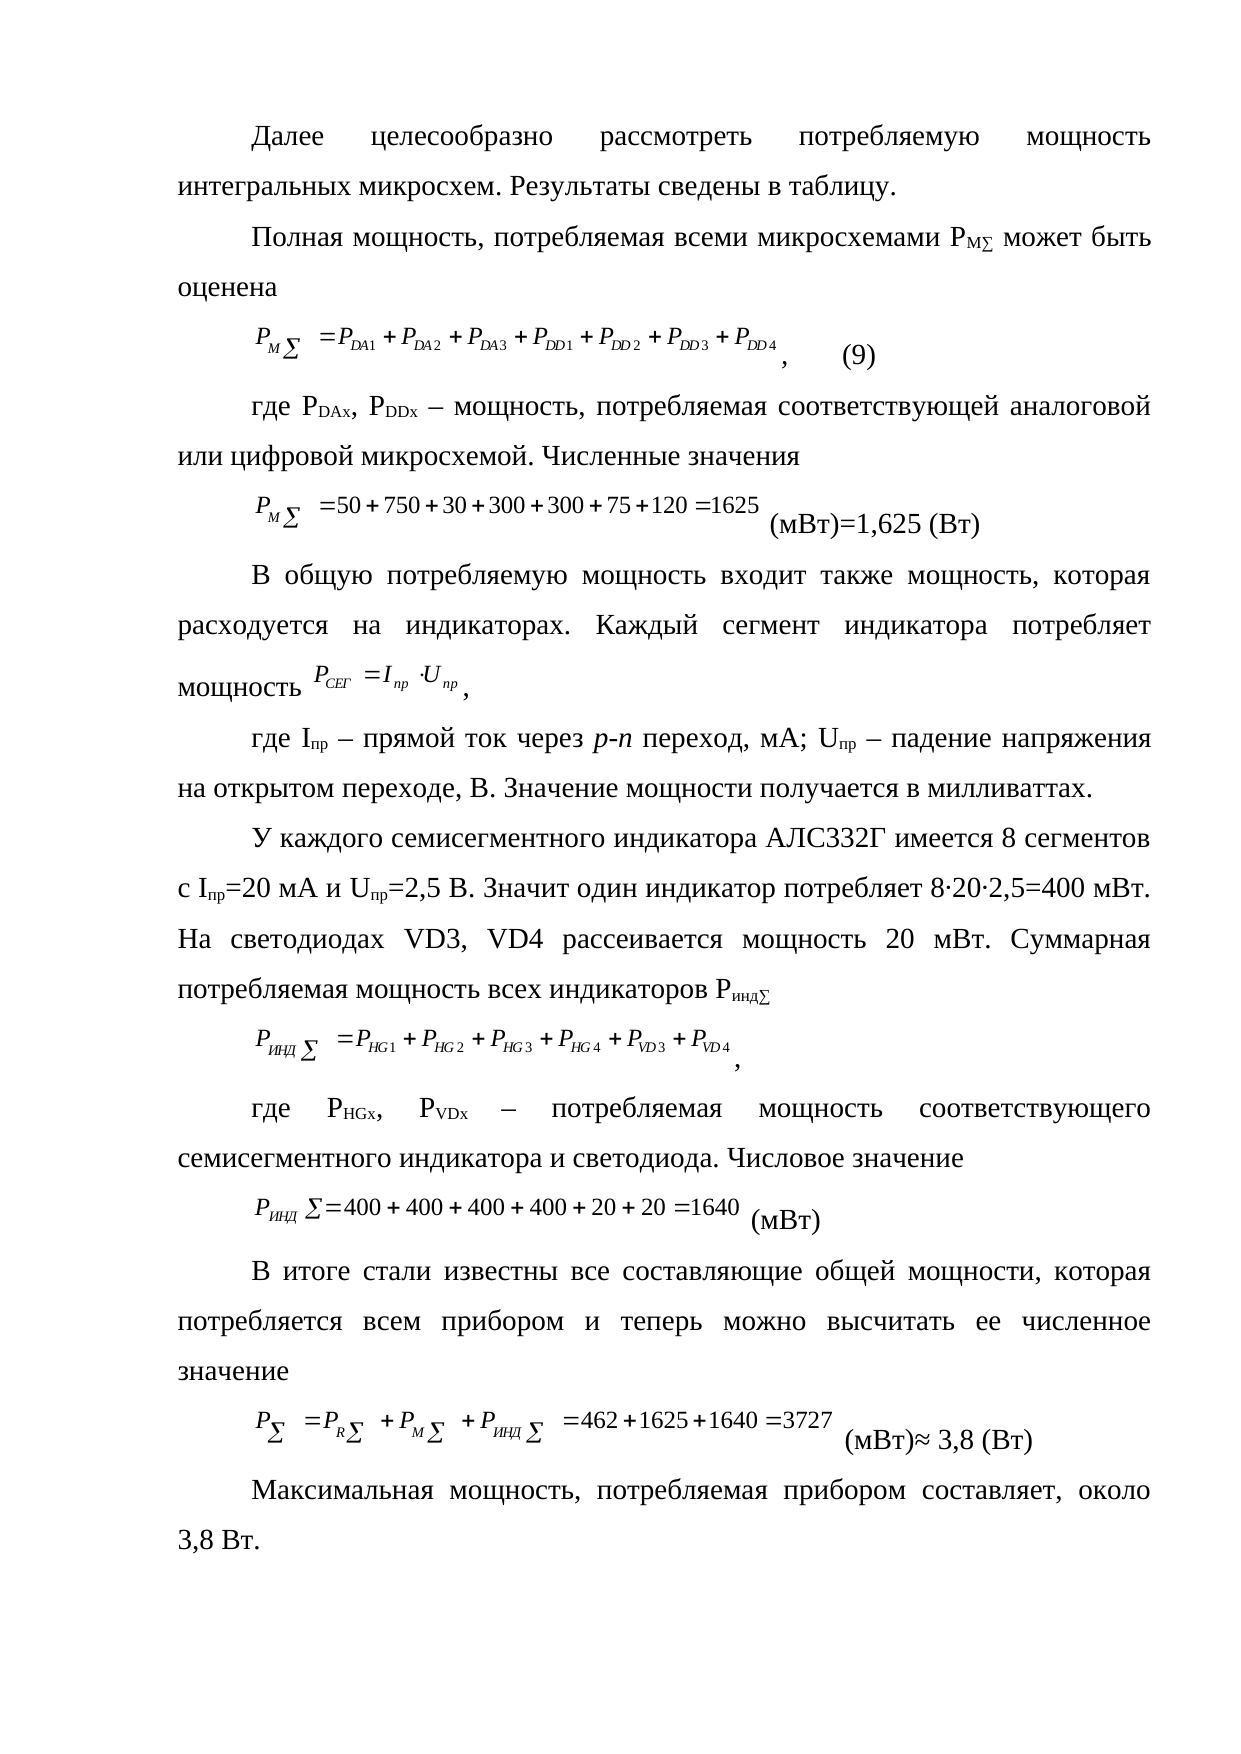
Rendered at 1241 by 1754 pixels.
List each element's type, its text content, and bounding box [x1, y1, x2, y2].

text где Iпр – прямой ток через p-n переход, мА; Uпр – падение напряжения на открытом переходе, В. Значение мощности получается в милливаттах. [177, 720, 1152, 803]
text В итоге стали известны все составляющие общей мощности, которая потребляется всем прибором и теперь можно высчитать ее численное значение [177, 1253, 1152, 1387]
text Полная мощность, потребляемая всеми микросхемами РМ∑ может быть оценена [177, 219, 1152, 303]
text В общую потребляемую мощность входит также мощность, которая расходуется на индикаторах. Каждый сегмент индикатора потребляет мощность , [177, 557, 1152, 703]
text , [177, 1022, 1152, 1073]
text где PDAx, PDDx – мощность, потребляемая соответствующей аналоговой или цифровой микросхемой. Численные значения [177, 388, 1152, 472]
text где РHGx, PVDx – потребляемая мощность соответствующего семисегментного индикатора и светодиода. Числовое значение [177, 1090, 1152, 1174]
text Далее целесообразно рассмотреть потребляемую мощность интегральных микросхем. Результаты сведены в таблицу. [177, 118, 1152, 202]
text Максимальная мощность, потребляемая прибором составляет, около 3,8 Вт. [177, 1472, 1152, 1556]
text (мВт)≈ 3,8 (Вт) [177, 1404, 1152, 1455]
text , (9) [177, 319, 1152, 371]
text (мВт) [177, 1191, 1152, 1236]
text (мВт)=1,625 (Вт) [177, 488, 1152, 540]
text У каждого семисегментного индикатора АЛС332Г имеется 8 сегментов с Iпр=20 мА и Uпр=2,5 В. Значит один индикатор потребляет 8∙20∙2,5=400 мВт. На светодиодах VD3, VD4 рассеивается мощность 20 мВт. Суммарная потребляемая мощность всех индикаторов Ринд∑ [177, 820, 1152, 1005]
